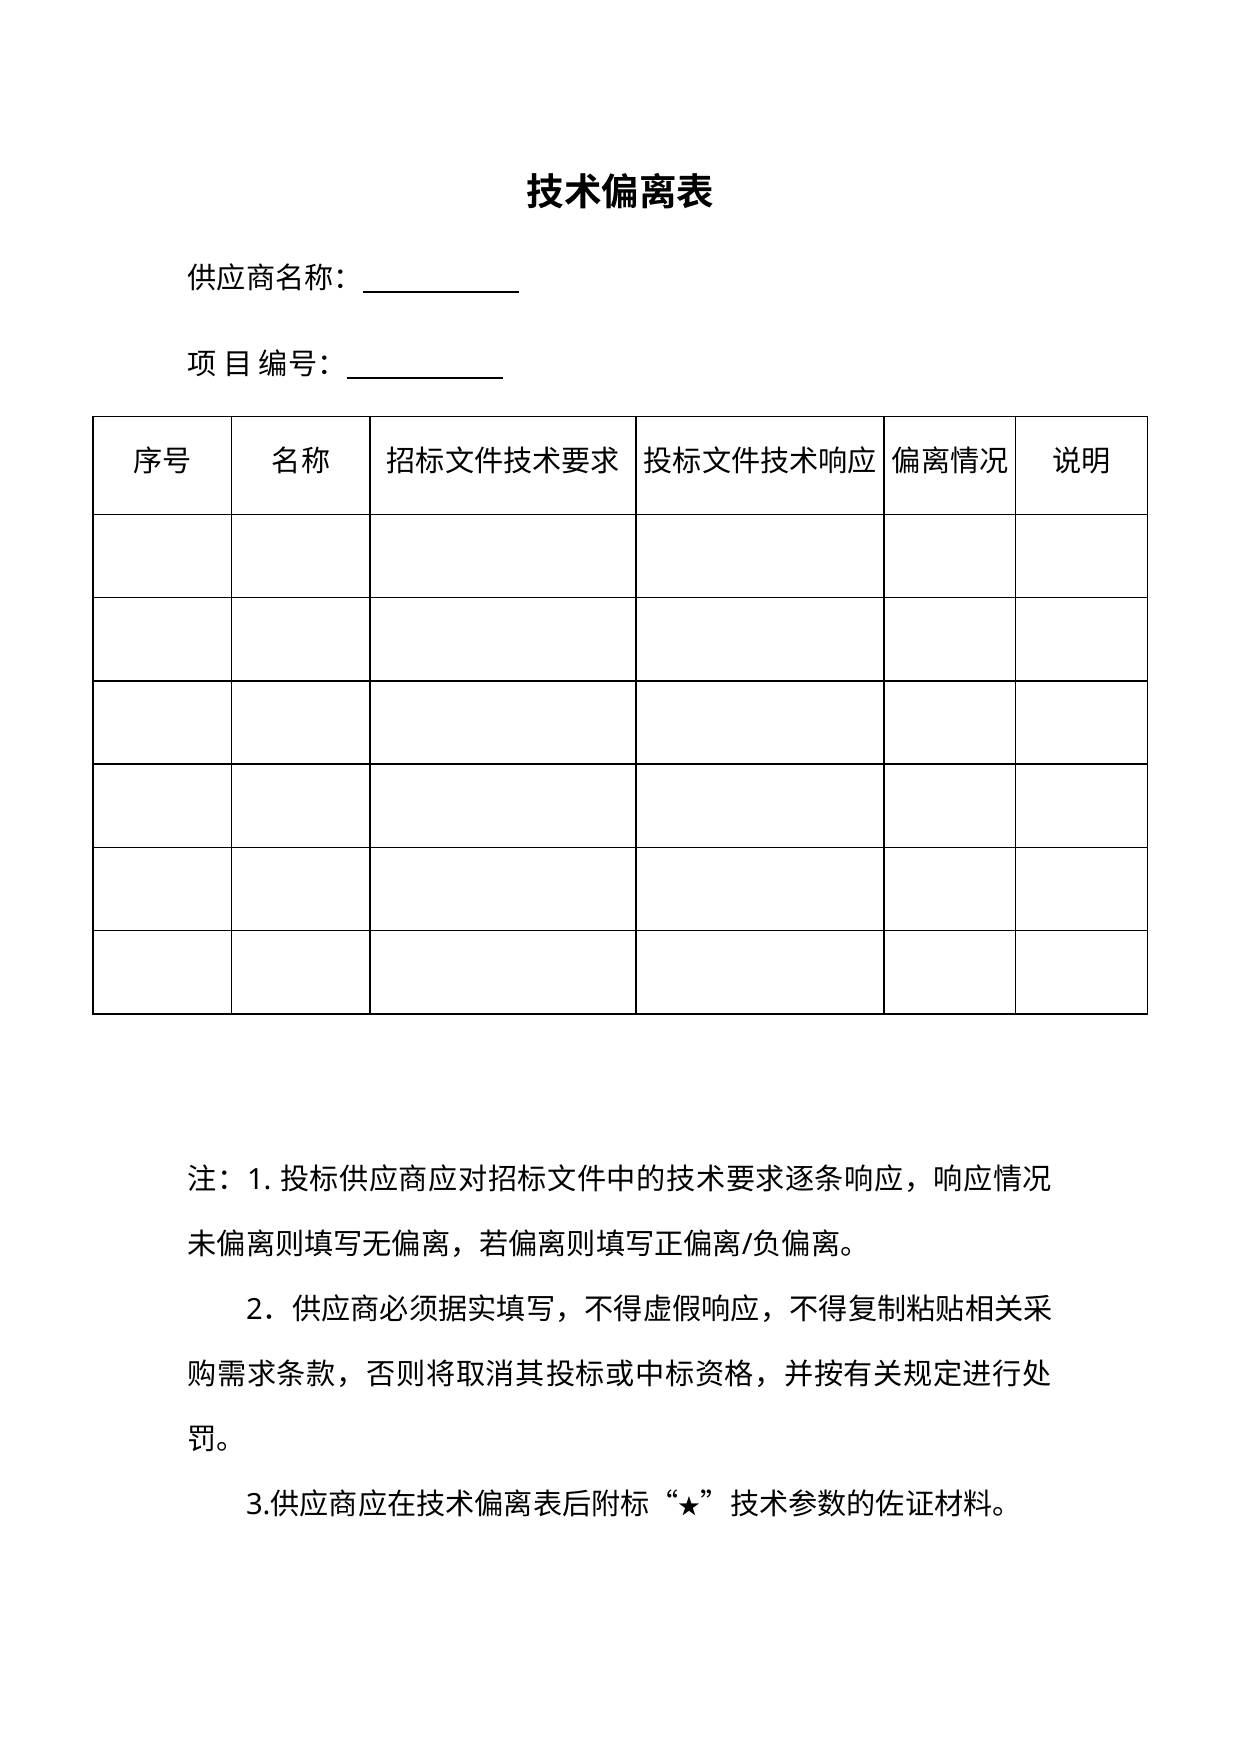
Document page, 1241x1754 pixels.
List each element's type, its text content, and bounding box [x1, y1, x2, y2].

table_header 名称 [232, 417, 369, 514]
text 供应商名称： [187, 243, 1053, 308]
table_cell [637, 931, 883, 1013]
table_header 招标文件技术要求 [371, 417, 635, 514]
table_cell [1016, 848, 1147, 930]
text 项 目 编号： [187, 329, 1053, 394]
table_cell [232, 931, 369, 1013]
table_cell [1016, 682, 1147, 763]
table_cell [371, 765, 635, 847]
text 3.供应商应在技术偏离表后附标“★”技术参数的佐证材料。 [187, 1469, 1053, 1534]
table_cell [637, 682, 883, 763]
table_cell [94, 598, 231, 680]
table_cell [371, 931, 635, 1013]
table_cell [232, 682, 369, 763]
table_cell [637, 765, 883, 847]
text 2．供应商必须据实填写，不得虚假响应，不得复制粘贴相关采购需求条款，否则将取消其投标或中标资格，并按有关规定进行处罚。 [187, 1274, 1053, 1469]
table_cell [885, 931, 1015, 1013]
table_cell [885, 848, 1015, 930]
table_cell [1016, 931, 1147, 1013]
table_cell [94, 515, 231, 597]
text 技术偏离表 [187, 162, 1053, 216]
table_cell [637, 515, 883, 597]
table_header 说明 [1016, 417, 1147, 514]
table_cell [1016, 765, 1147, 847]
table_cell [637, 598, 883, 680]
table_cell [371, 515, 635, 597]
table_cell [94, 848, 231, 930]
table_cell [94, 765, 231, 847]
table_header 投标文件技术响应 [637, 417, 883, 514]
table_cell [885, 765, 1015, 847]
table_cell [232, 515, 369, 597]
table_cell [371, 682, 635, 763]
table_cell [1016, 515, 1147, 597]
table_cell [232, 848, 369, 930]
table_cell [885, 682, 1015, 763]
table_cell [371, 848, 635, 930]
table_cell [637, 848, 883, 930]
text 注：1. 投标供应商应对招标文件中的技术要求逐条响应，响应情况未偏离则填写无偏离，若偏离则填写正偏离/负偏离。 [187, 1144, 1053, 1274]
table_cell [1016, 598, 1147, 680]
table_cell [885, 515, 1015, 597]
table_cell [885, 598, 1015, 680]
table_header 偏离情况 [885, 417, 1015, 514]
table_cell [371, 598, 635, 680]
table_cell [232, 598, 369, 680]
table_cell [94, 931, 231, 1013]
table_cell [232, 765, 369, 847]
table_cell [94, 682, 231, 763]
table_header 序号 [94, 417, 231, 514]
